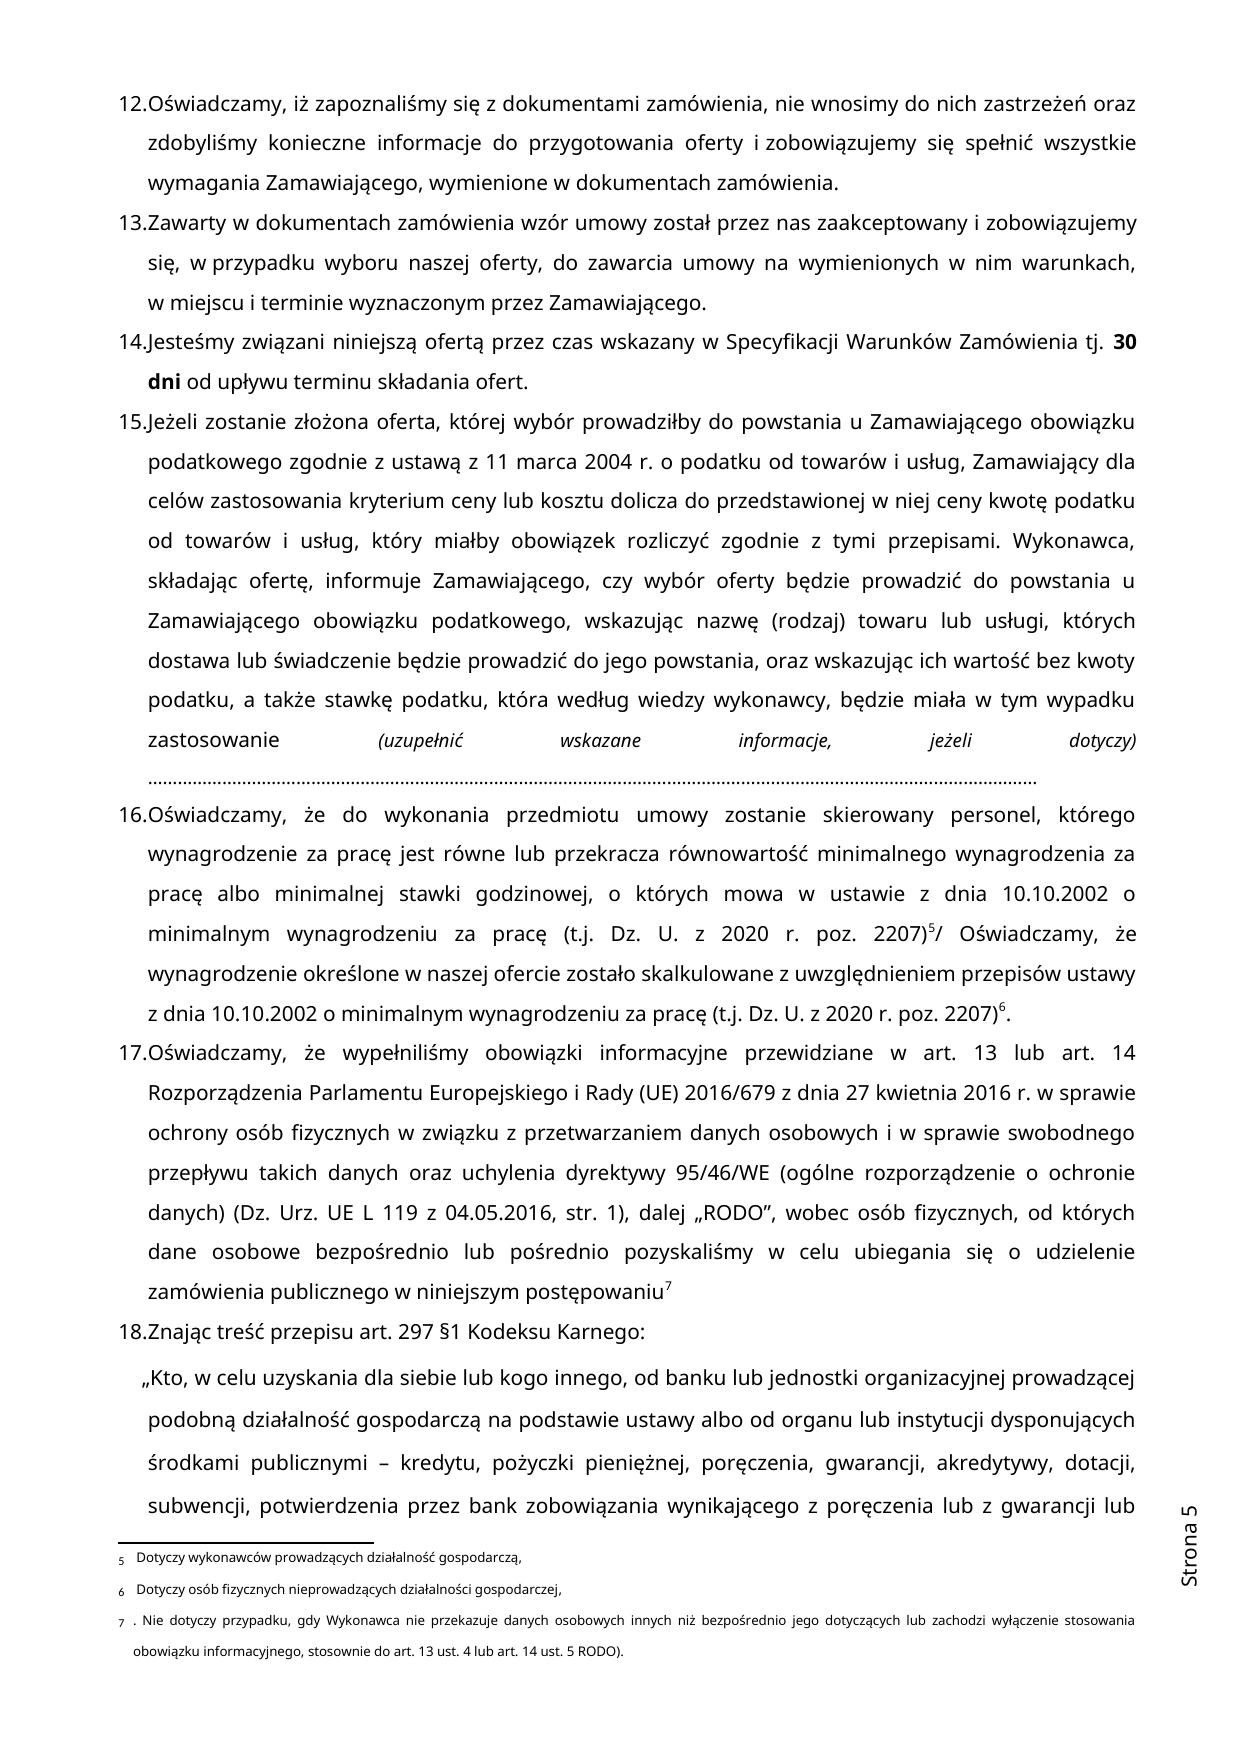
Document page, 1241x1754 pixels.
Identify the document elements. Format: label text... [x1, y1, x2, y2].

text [118, 1363, 1137, 1519]
subtitle Jesteśmy związani niniejszą ofertą przez czas wskazany w Specyfikacji Warunków Zamówienia tj. 30 dni od upływu terminu składania ofert. [118, 327, 1137, 396]
subtitle Oświadczamy, że do wykonania przedmiotu umowy zostanie skierowany personel, którego wynagrodzenie za pracę jest równe lub przekracza równowartość minimalnego wynagrodzenia za pracę albo minimalnej stawki godzinowej, o których mowa w ustawie z dnia 10.10.2002 o minimalnym wynagrodzeniu za pracę (t.j. Dz. U. z 2020 r. poz. 2207)/ Oświadczamy, że wynagrodzenie określone w naszej ofercie zostało skalkulowane z uwzględnieniem przepisów ustawy z dnia 10.10.2002 o minimalnym wynagrodzeniu za pracę (t.j. Dz. U. z 2020 r. poz. 2207). [118, 800, 1137, 1027]
subtitle Zawarty w dokumentach zamówienia wzór umowy został przez nas zaakceptowany i zobowiązujemy się, w przypadku wyboru naszej oferty, do zawarcia umowy na wymienionych w nim warunkach, w miejscu i terminie wyznaczonym przez Zamawiającego. [118, 208, 1137, 316]
subtitle Oświadczamy, że wypełniliśmy obowiązki informacyjne przewidziane w art. 13 lub art. 14 Rozporządzenia Parlamentu Europejskiego i Rady (UE) 2016/679 z dnia 27 kwietnia 2016 r. w sprawie ochrony osób fizycznych w związku z przetwarzaniem danych osobowych i w sprawie swobodnego przepływu takich danych oraz uchylenia dyrektywy 95/46/WE (ogólne rozporządzenie o ochronie danych) (Dz. Urz. UE L 119 z 04.05.2016, str. 1), dalej „RODO”, wobec osób fizycznych, od których dane osobowe bezpośrednio lub pośrednio pozyskaliśmy w celu ubiegania się o udzielenie zamówienia publicznego w niniejszym postępowaniu [118, 1038, 1137, 1306]
subtitle Oświadczamy, iż zapoznaliśmy się z dokumentami zamówienia, nie wnosimy do nich zastrzeżeń oraz zdobyliśmy konieczne informacje do przygotowania oferty i zobowiązujemy się spełnić wszystkie wymagania Zamawiającego, wymienione w dokumentach zamówienia. [118, 89, 1137, 197]
subtitle Znając treść przepisu art. 297 §1 Kodeksu Karnego: [118, 1317, 1137, 1345]
subtitle Jeżeli zostanie złożona oferta, której wybór prowadziłby do powstania u Zamawiającego obowiązku podatkowego zgodnie z ustawą z 11 marca 2004 r. o podatku od towarów i usług, Zamawiający dla celów zastosowania kryterium ceny lub kosztu dolicza do przedstawionej w niej ceny kwotę podatku od towarów i usług, który miałby obowiązek rozliczyć zgodnie z tymi przepisami. Wykonawca, składając ofertę, informuje Zamawiającego, czy wybór oferty będzie prowadzić do powstania u Zamawiającego obowiązku podatkowego, wskazując nazwę (rodzaj) towaru lub usługi, których dostawa lub świadczenie będzie prowadzić do jego powstania, oraz wskazując ich wartość bez kwoty podatku, a także stawkę podatku, która według wiedzy wykonawcy, będzie miała w tym wypadku zastosowanie (uzupełnić wskazane informacje, jeżeli dotyczy) ……………………………………………………………………………………………………………………………………………………………… [118, 407, 1137, 789]
